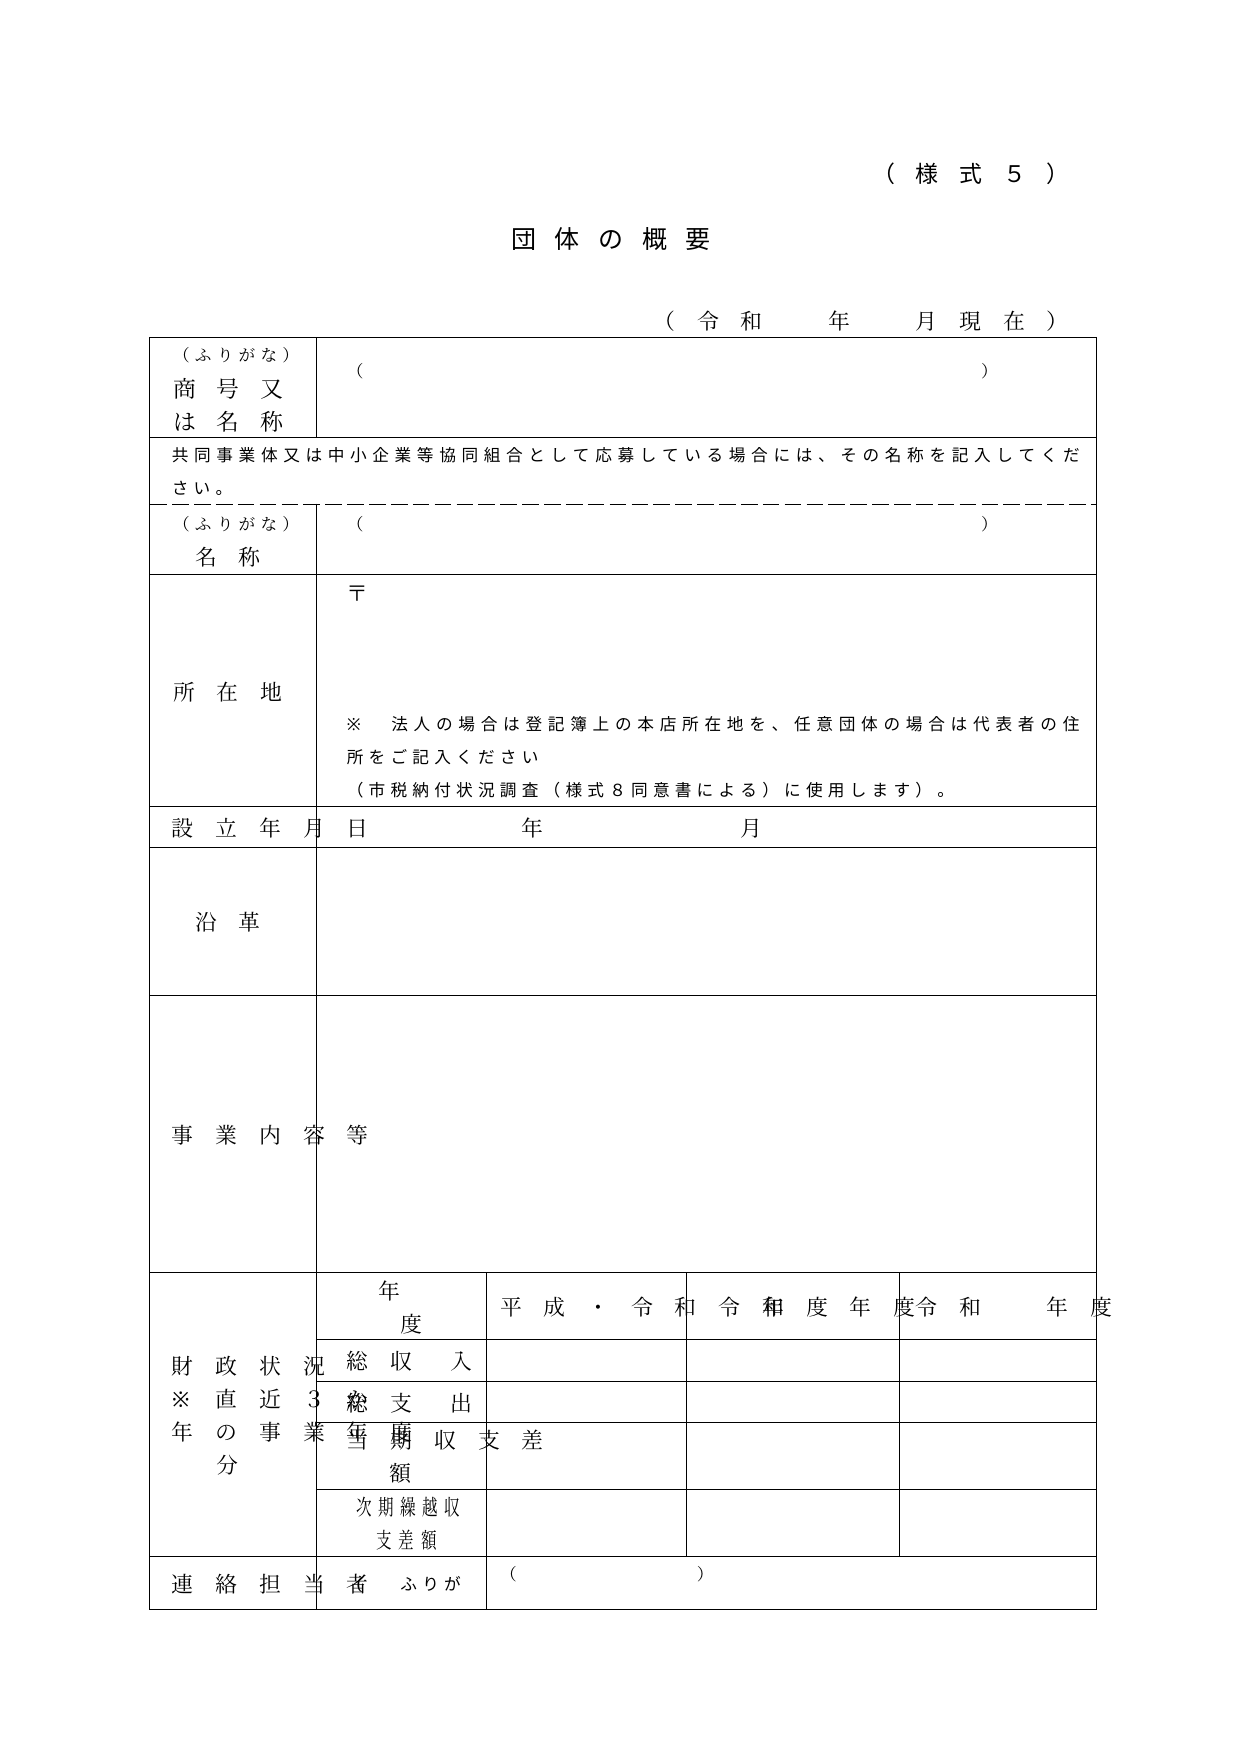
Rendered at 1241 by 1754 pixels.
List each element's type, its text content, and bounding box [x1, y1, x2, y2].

table_cell [687, 1490, 899, 1556]
table_cell 年度 [317, 1273, 486, 1339]
table_cell （ふりがな） 名称 [150, 504, 316, 574]
table_cell [487, 1382, 686, 1422]
table_cell [687, 1423, 899, 1489]
table_cell 共同事業体又は中小企業等協同組合として応募している場合には、その名称を記入してください。 [150, 438, 1096, 503]
text （令和 年 月現在） [150, 304, 1090, 337]
table_cell 次期繰越収支差額 [317, 1490, 486, 1556]
table_cell [487, 1340, 686, 1381]
table_cell 財政状況 ※直近３か年の事業年度分 [150, 1273, 316, 1556]
table_cell [687, 1340, 899, 1381]
table_cell 総収入 [317, 1340, 486, 1381]
table_cell [317, 996, 1096, 1272]
table_cell 年 月 [317, 807, 1096, 847]
table_cell 平成・令和 年度 [487, 1273, 686, 1339]
table_cell [900, 1490, 1096, 1556]
table_cell 当期収支差額 [317, 1423, 486, 1489]
table_cell （ ） [487, 1557, 1096, 1609]
table_cell (ふりがな) 氏名 [317, 1557, 486, 1609]
table_cell 〒 ※法人の場合は登記簿上の本店所在地を、任意団体の場合は代表者の住所をご記入ください （市税納付状況調査（様式８同意書による）に使用します）。 [317, 575, 1096, 806]
table_cell 令和 年度 [900, 1273, 1096, 1339]
table_cell 連絡担当者 [150, 1557, 316, 1609]
text 団体の概要 [150, 205, 1090, 271]
table_header （ ） [317, 338, 1096, 437]
table_cell [317, 848, 1096, 995]
table_cell （ ） [317, 504, 1096, 574]
table_cell 所在地 [150, 575, 316, 806]
table_cell [487, 1490, 686, 1556]
table_cell 総支出 [317, 1382, 486, 1422]
text （様式５） [150, 139, 1090, 205]
table_cell 令和 年度 [687, 1273, 899, 1339]
table_cell 設立年月日 [150, 807, 316, 847]
table_cell [900, 1382, 1096, 1422]
table_cell [687, 1382, 899, 1422]
table_cell 事業内容等 [150, 996, 316, 1272]
table_cell [900, 1423, 1096, 1489]
table_cell 沿革 [150, 848, 316, 995]
table_cell [487, 1423, 686, 1489]
table_header （ふりがな） 商号又は名称 [150, 338, 316, 437]
table_cell [900, 1340, 1096, 1381]
